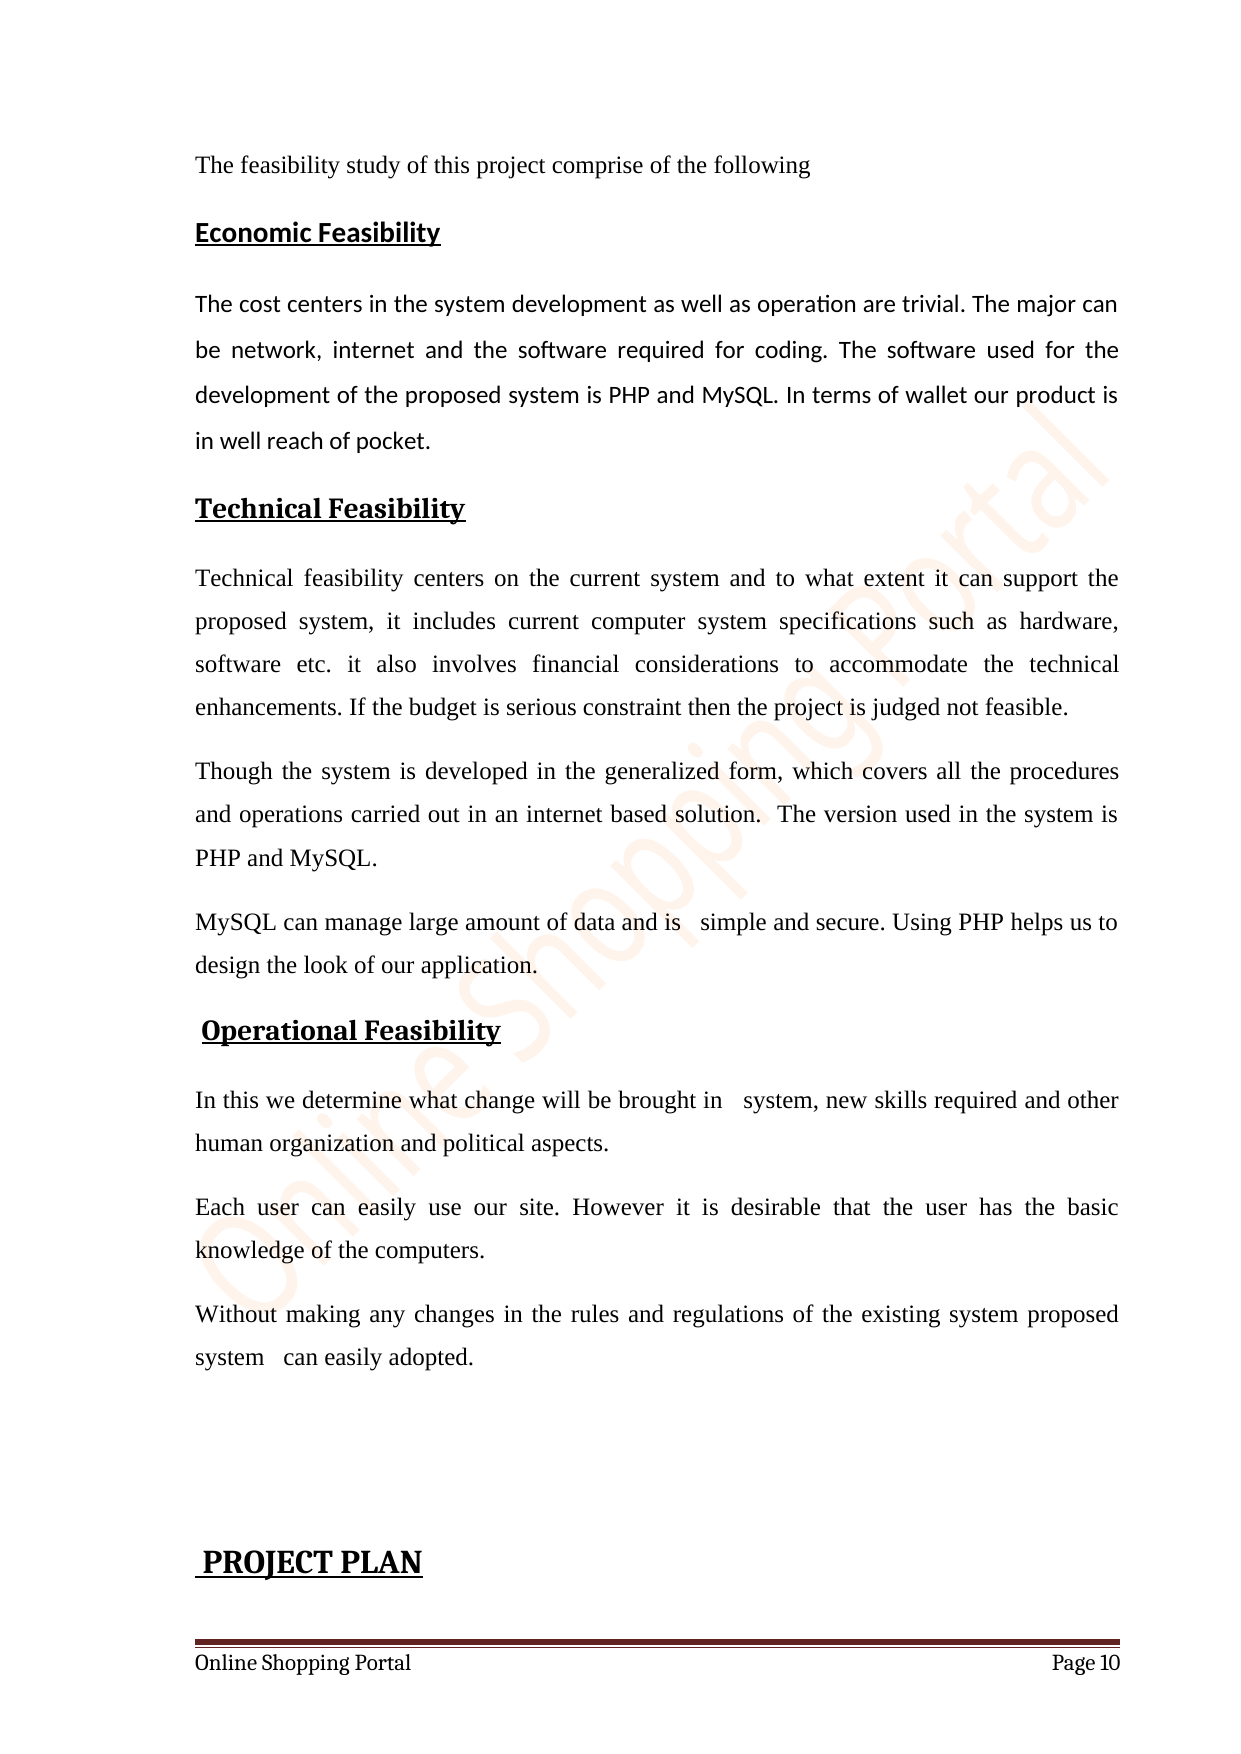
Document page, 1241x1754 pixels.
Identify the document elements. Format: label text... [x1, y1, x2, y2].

text Operational Feasibility [195, 1014, 1120, 1047]
text Economic Feasibility [195, 214, 1120, 249]
text Technical feasibility centers on the current system and to what extent it can support the proposed system, it includes current computer system specifications such as hardware, software etc. it also involves financial considerations to accommodate the technical enhancements. If the budget is serious constraint then the project is judged not feasible. [195, 563, 1120, 721]
text PROJECT PLAN [195, 1543, 1120, 1582]
text Though the system is developed in the generalized form, which covers all the procedures and operations carried out in an internet based solution. The version used in the system is PHP and MySQL. [195, 756, 1120, 871]
text The cost centers in the system development as well as operation are trivial. The major can be network, internet and the software required for coding. The software used for the development of the proposed system is PHP and MySQL. In terms of wallet our product is in well reach of pocket. [195, 288, 1120, 456]
text Without making any changes in the rules and regulations of the existing system proposed system can easily adopted. [195, 1299, 1120, 1371]
text The feasibility study of this project comprise of the following [195, 150, 1120, 179]
text MySQL can manage large amount of data and is simple and secure. Using PHP helps us to design the look of our application. [195, 907, 1120, 978]
text In this we determine what change will be brought in system, new skills required and other human organization and political aspects. [195, 1085, 1120, 1157]
text Technical Feasibility [195, 492, 1120, 526]
text Each user can easily use our site. However it is desirable that the user has the basic knowledge of the computers. [195, 1192, 1120, 1264]
